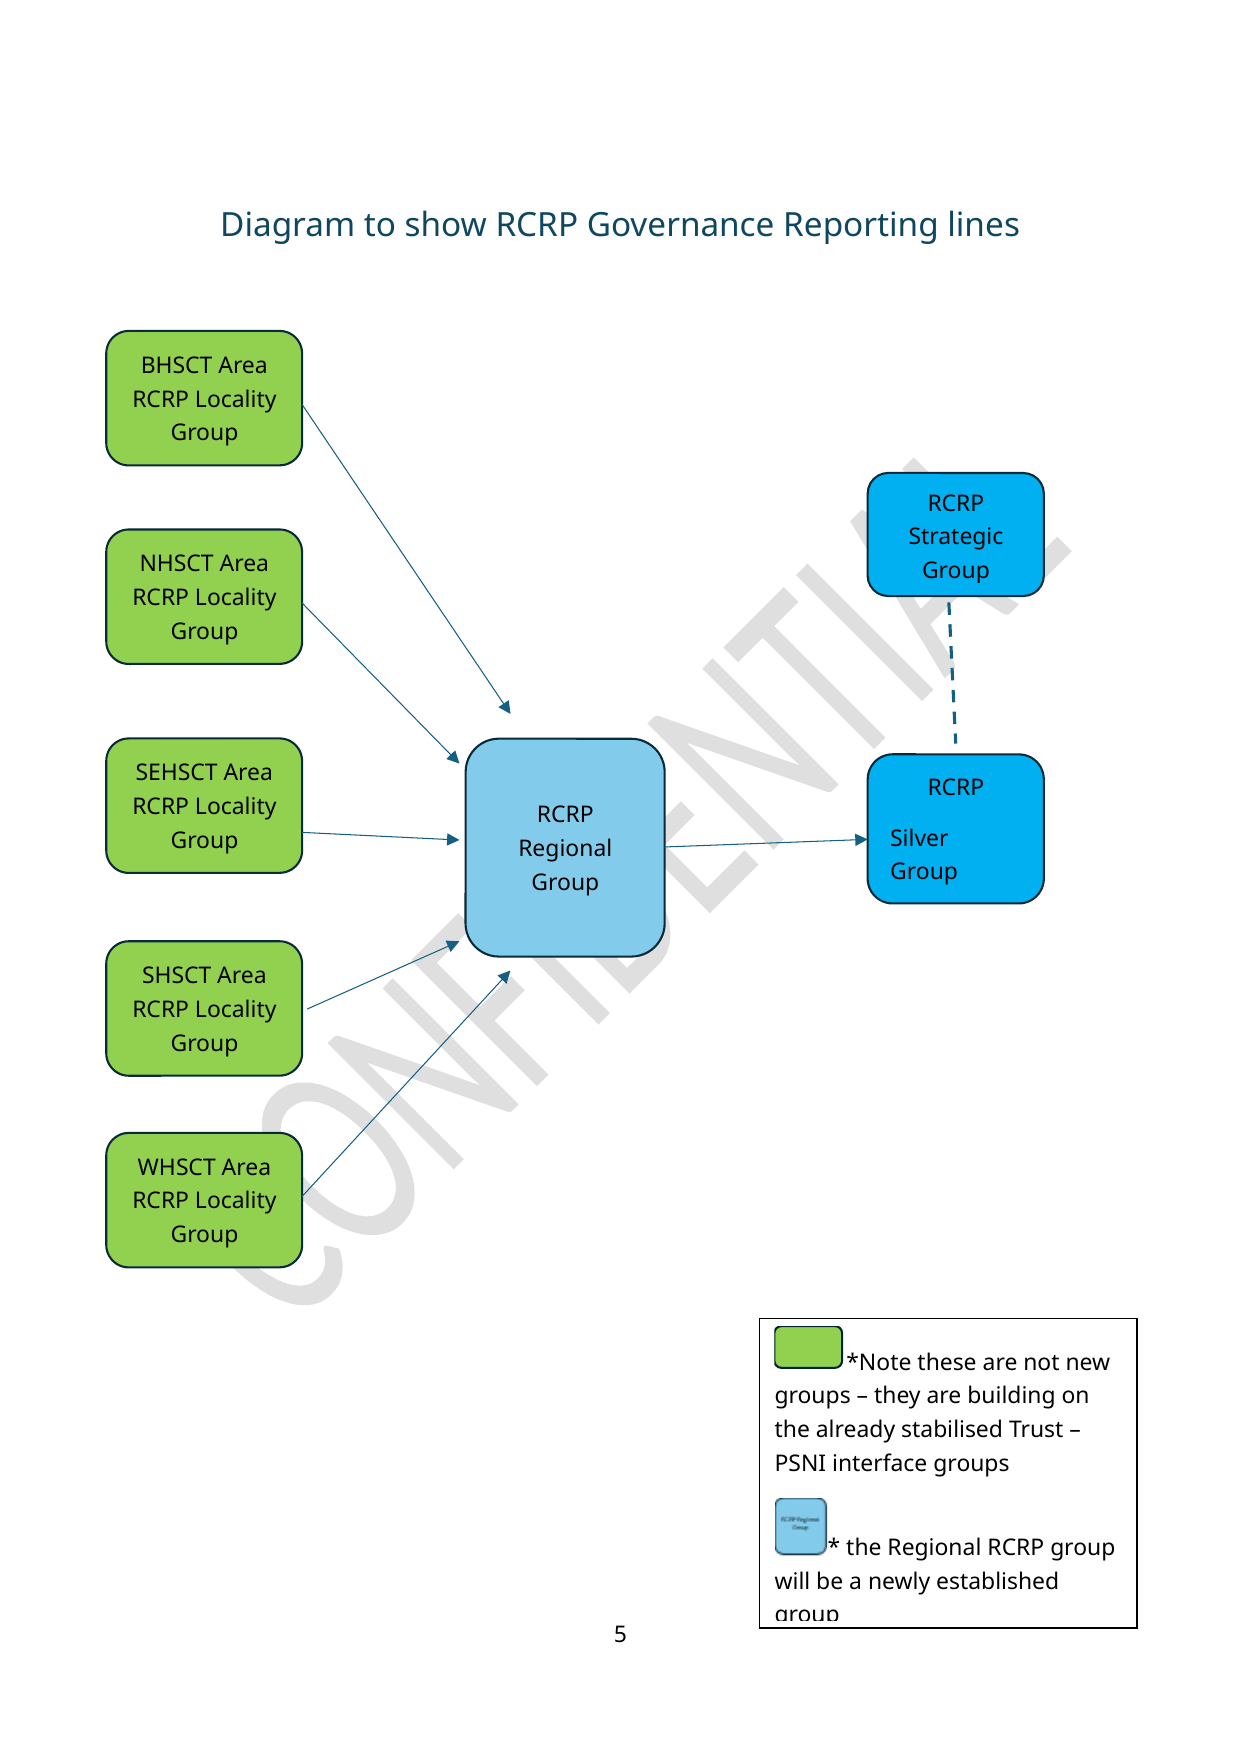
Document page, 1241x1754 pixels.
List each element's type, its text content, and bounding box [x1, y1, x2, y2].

text Diagram to show RCRP Governance Reporting lines [150, 200, 1090, 246]
